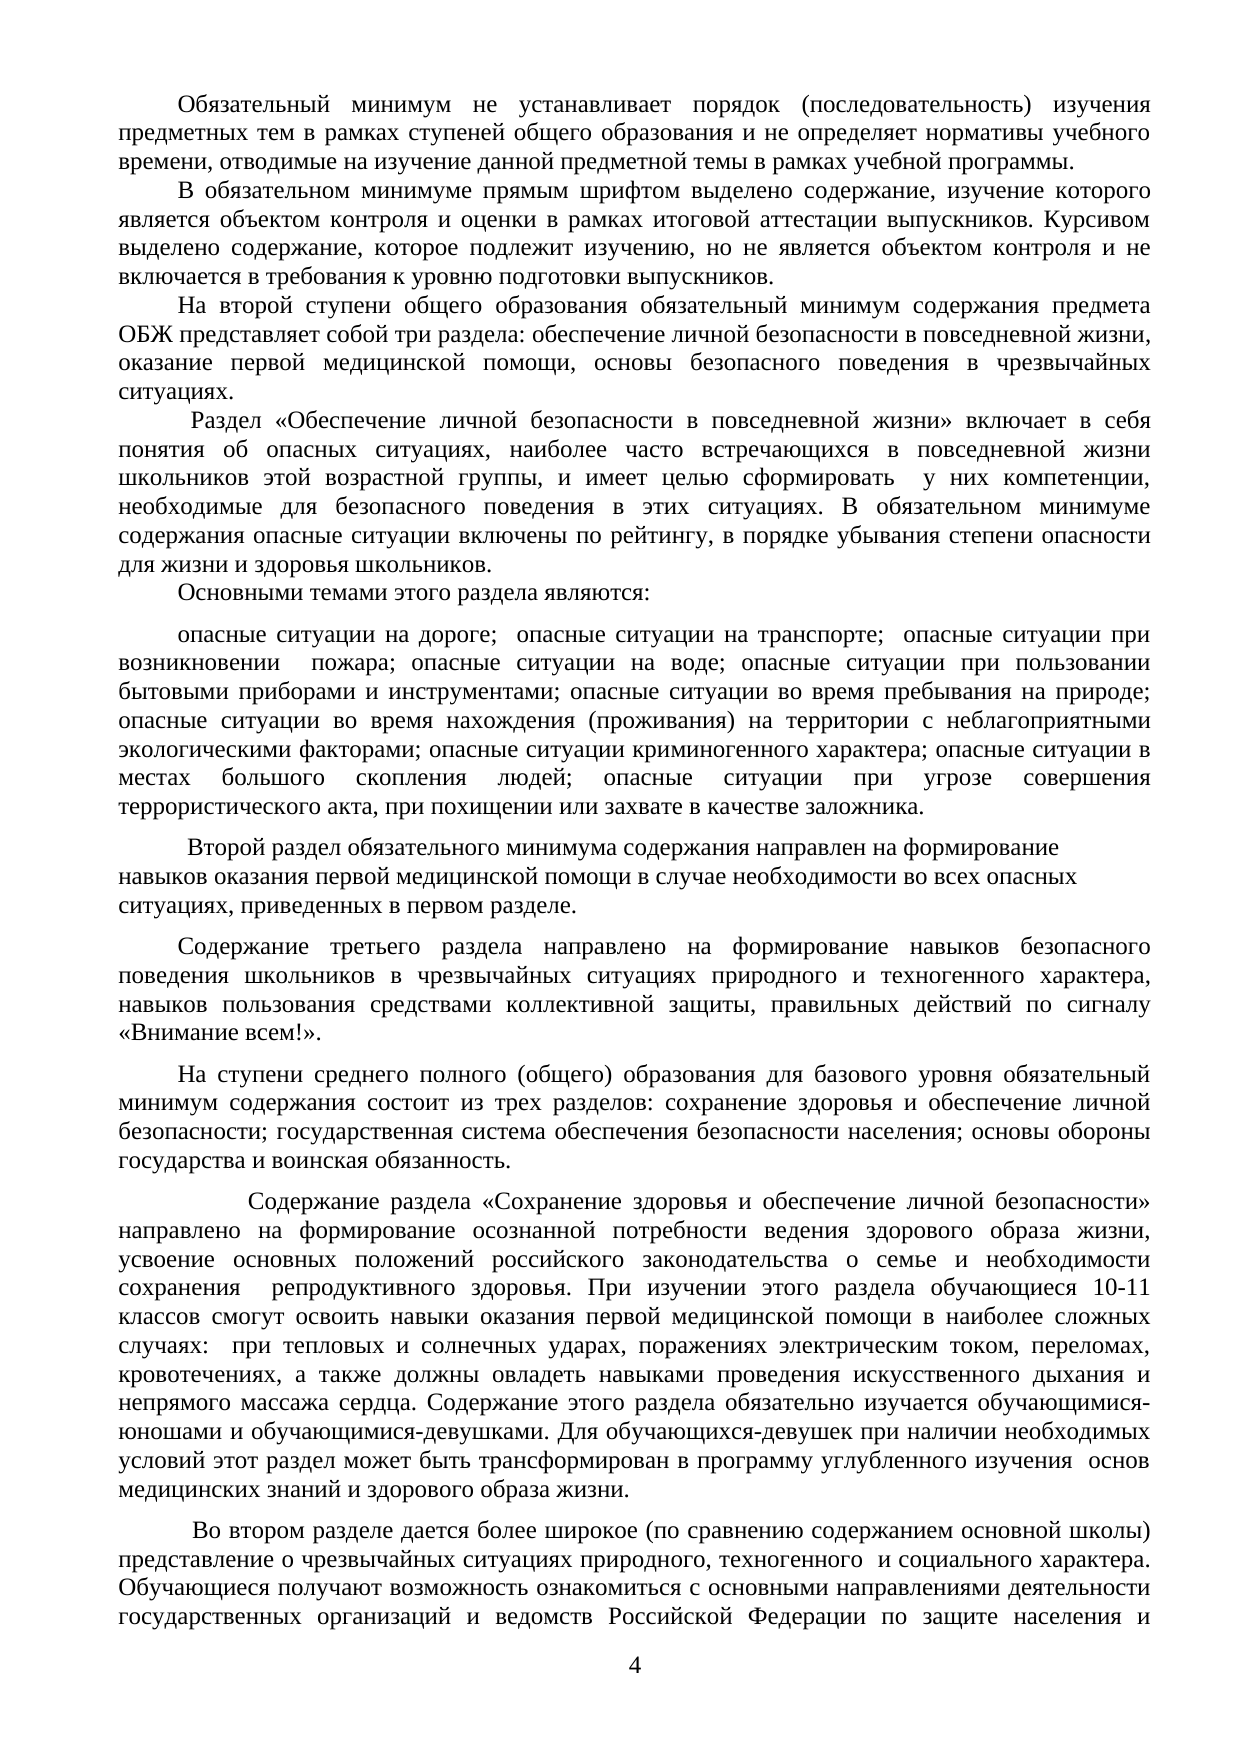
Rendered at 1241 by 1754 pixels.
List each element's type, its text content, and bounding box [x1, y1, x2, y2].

text Раздел «Обеспечение личной безопасности в повседневной жизни» включает в себя понятия об опасных ситуациях, наиболее часто встречающихся в повседневной жизни школьников этой возрастной группы, и имеет целью сформировать у них компетенции, необходимые для безопасного поведения в этих ситуациях. В обязательном минимуме содержания опасные ситуации включены по рейтингу, в порядке убывания степени опасности для жизни и здоровья школьников. [118, 405, 1152, 577]
text На второй ступени общего образования обязательный минимум содержания предмета ОБЖ представляет собой три раздела: обеспечение личной безопасности в повседневной жизни, оказание первой медицинской помощи, основы безопасного поведения в чрезвычайных ситуациях. [118, 290, 1152, 405]
text На ступени среднего полного (общего) образования для базового уровня обязательный минимум содержания состоит из трех разделов: сохранение здоровья и обеспечение личной безопасности; государственная система обеспечения безопасности населения; основы обороны государства и воинская обязанность. [118, 1059, 1152, 1174]
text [118, 1515, 1152, 1630]
text Обязательный минимум не устанавливает порядок (последовательность) изучения предметных тем в рамках ступеней общего образования и не определяет нормативы учебного времени, отводимые на изучение данной предметной темы в рамках учебной программы. [118, 89, 1152, 175]
text Содержание третьего раздела направлено на формирование навыков безопасного поведения школьников в чрезвычайных ситуациях природного и техногенного характера, навыков пользования средствами коллективной защиты, правильных действий по сигналу «Внимание всем!». [118, 931, 1152, 1046]
text опасные ситуации на дороге; опасные ситуации на транспорте; опасные ситуации при возникновении пожара; опасные ситуации на воде; опасные ситуации при пользовании бытовыми приборами и инструментами; опасные ситуации во время пребывания на природе; опасные ситуации во время нахождения (проживания) на территории с неблагоприятными экологическими факторами; опасные ситуации криминогенного характера; опасные ситуации в местах большого скопления людей; опасные ситуации при угрозе совершения террористического акта, при похищении или захвате в качестве заложника. [118, 619, 1152, 820]
text Основными темами этого раздела являются: [118, 577, 1152, 606]
text Второй раздел обязательного минимума содержания направлен на формирование навыков оказания первой медицинской помощи в случае необходимости во всех опасных ситуациях, приведенных в первом разделе. [118, 832, 1152, 919]
text Содержание раздела «Сохранение здоровья и обеспечение личной безопасности» направлено на формирование осознанной потребности ведения здорового образа жизни, усвоение основных положений российского законодательства о семье и необходимости сохранения репродуктивного здоровья. При изучении этого раздела обучающиеся 10-11 классов смогут освоить навыки оказания первой медицинской помощи в наиболее сложных случаях: при тепловых и солнечных ударах, поражениях электрическим током, переломах, кровотечениях, а также должны овладеть навыками проведения искусственного дыхания и непрямого массажа сердца. Содержание этого раздела обязательно изучается обучающимися-юношами и обучающимися-девушками. Для обучающихся-девушек при наличии необходимых условий этот раздел может быть трансформирован в программу углубленного изучения основ медицинских знаний и здорового образа жизни. [118, 1186, 1152, 1502]
text В обязательном минимуме прямым шрифтом выделено содержание, изучение которого является объектом контроля и оценки в рамках итоговой аттестации выпускников. Курсивом выделено содержание, которое подлежит изучению, но не является объектом контроля и не включается в требования к уровню подготовки выпускников. [118, 175, 1152, 290]
